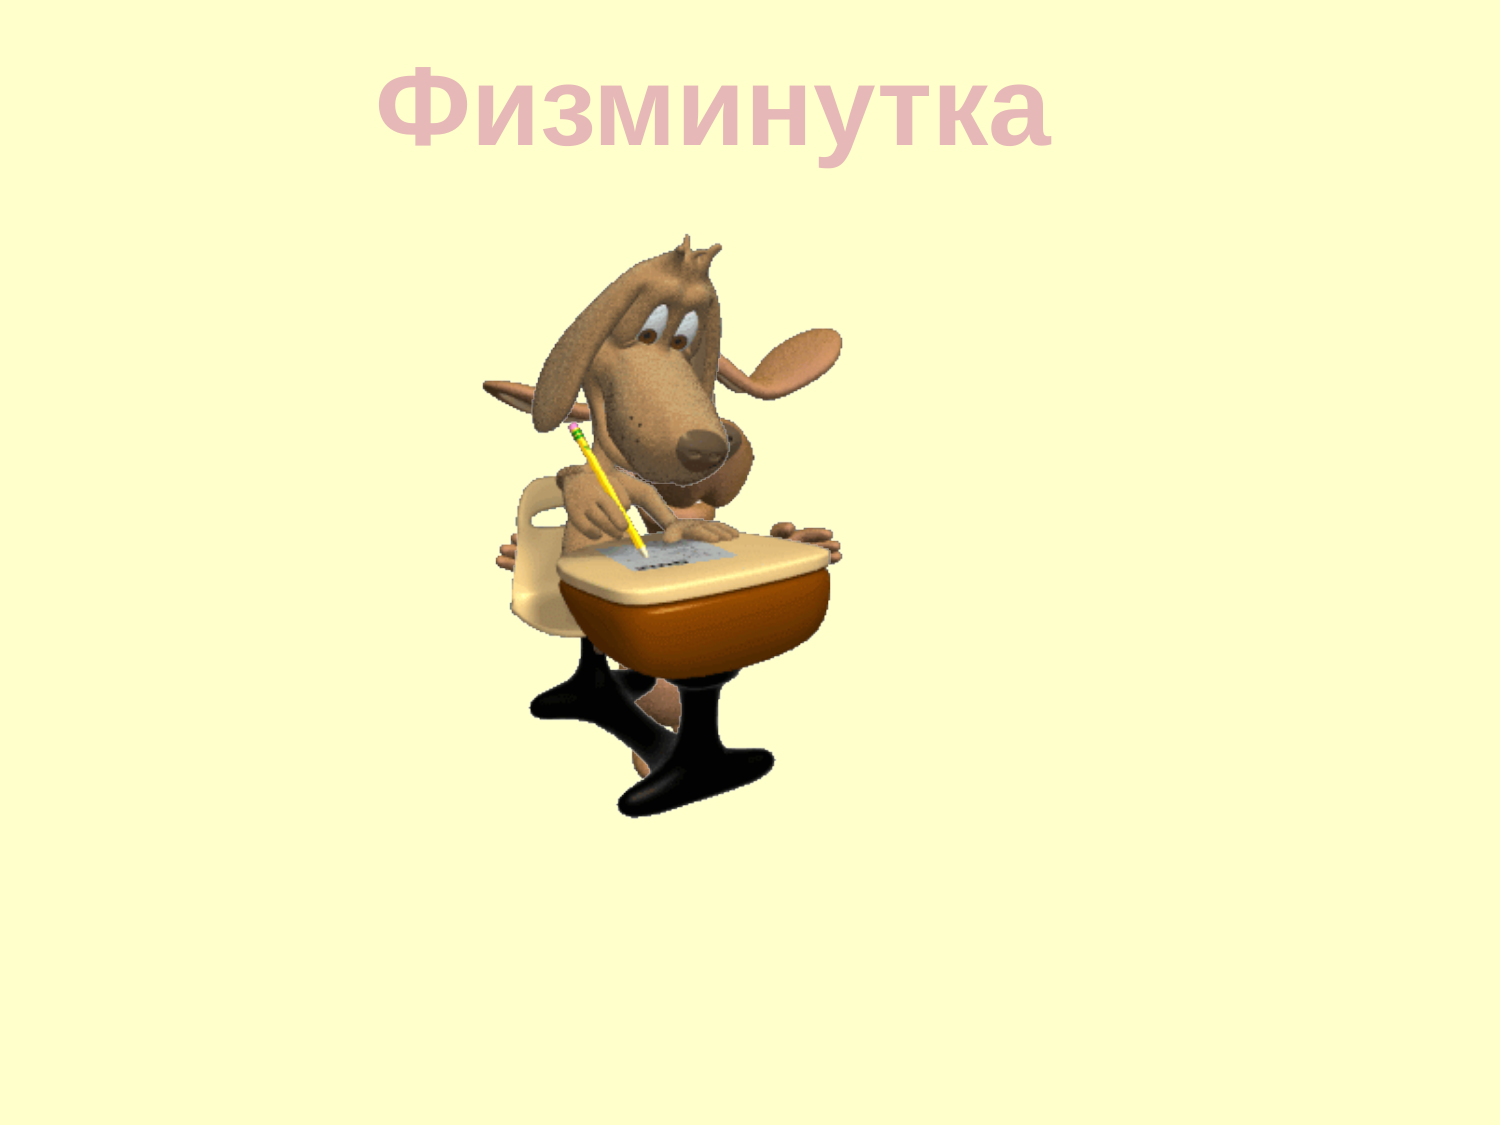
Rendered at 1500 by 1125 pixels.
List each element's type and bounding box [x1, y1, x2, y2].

picture [427, 120, 912, 847]
